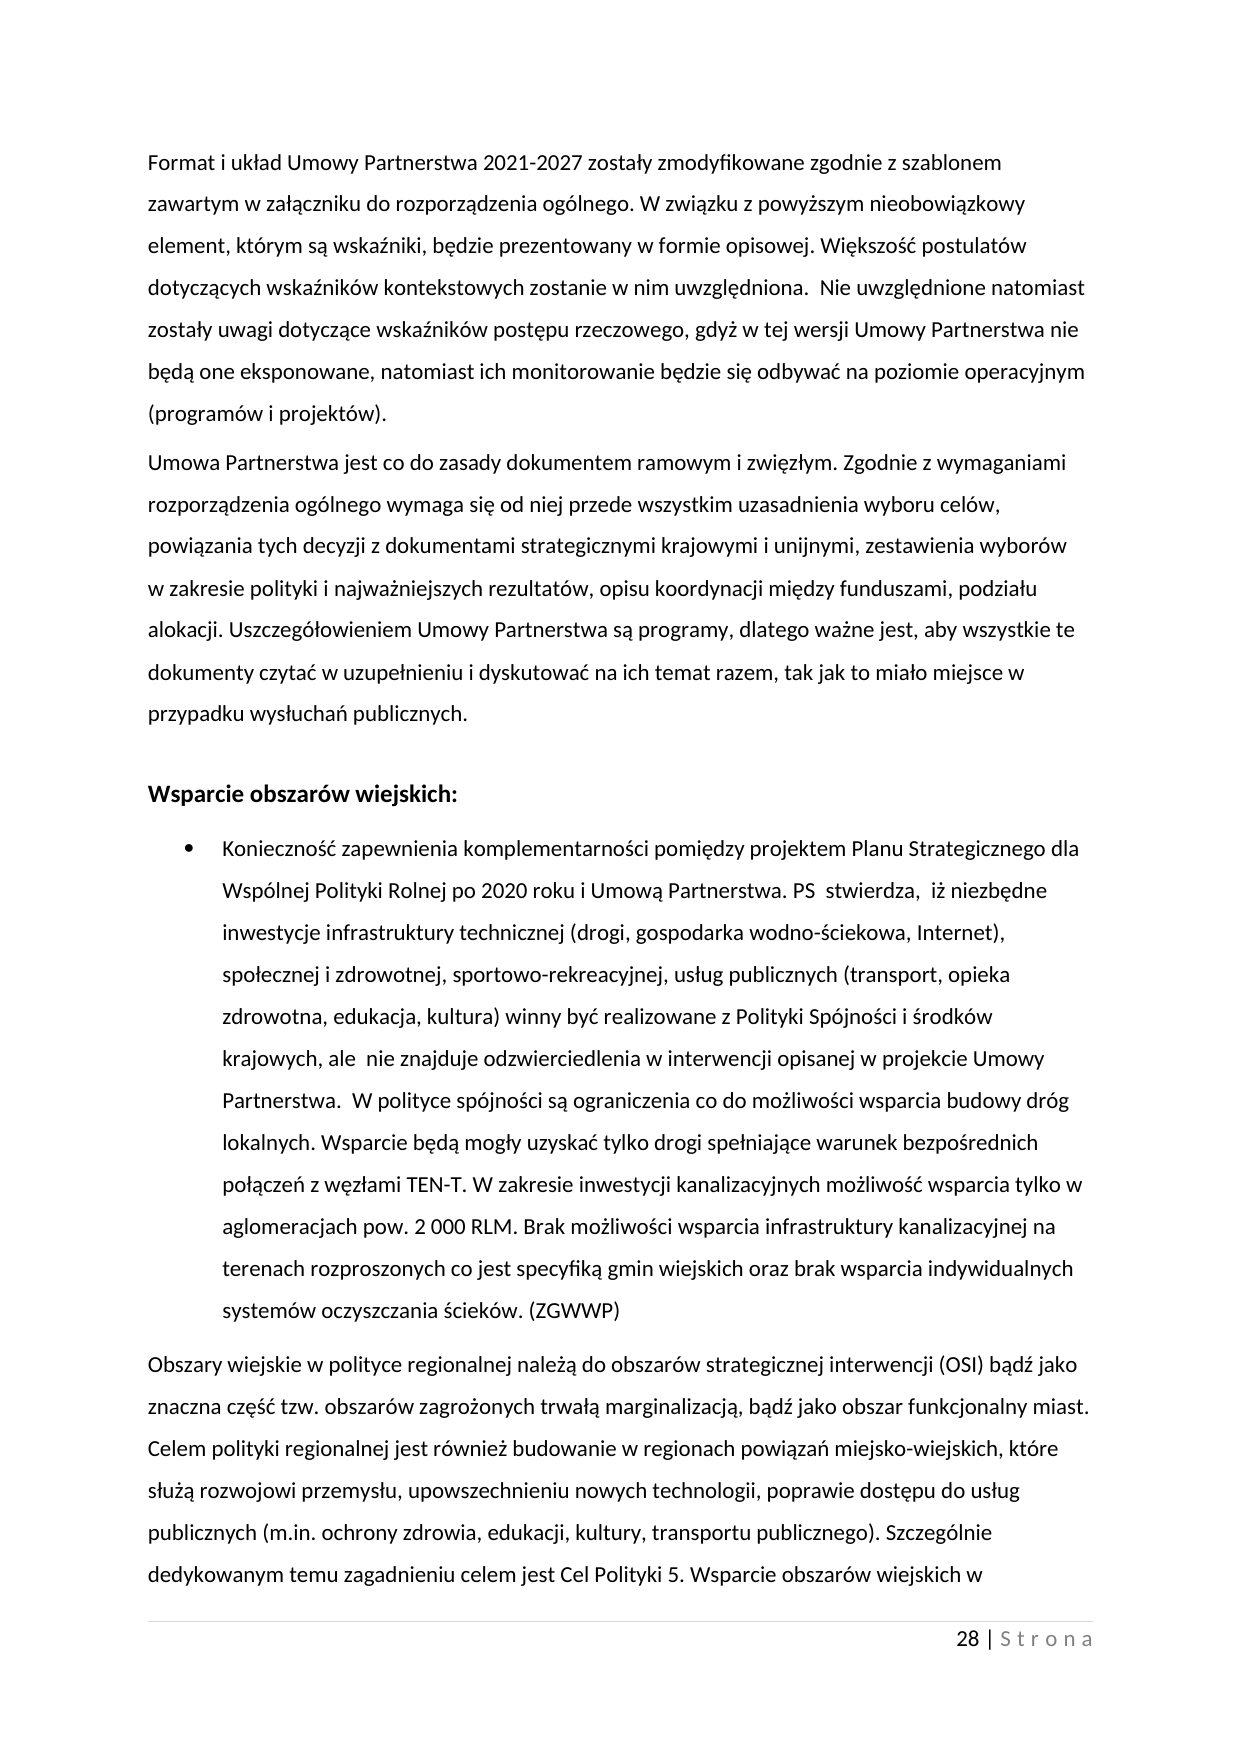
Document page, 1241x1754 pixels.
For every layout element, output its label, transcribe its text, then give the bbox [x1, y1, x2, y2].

text Wsparcie obszarów wiejskich: [148, 778, 1093, 809]
list Konieczność zapewnienia komplementarności pomiędzy projektem Planu Strategicznego dla Wspólnej Polityki Rolnej po 2020 roku i Umową Partnerstwa. PS stwierdza, iż niezbędne inwestycje infrastruktury technicznej (drogi, gospodarka wodno-ściekowa, Internet), społecznej i zdrowotnej, sportowo-rekreacyjnej, usług publicznych (transport, opieka zdrowotna, edukacja, kultura) winny być realizowane z Polityki Spójności i środków krajowych, ale nie znajduje odzwierciedlenia w interwencji opisanej w projekcie Umowy Partnerstwa. W polityce spójności są ograniczenia co do możliwości wsparcia budowy dróg lokalnych. Wsparcie będą mogły uzyskać tylko drogi spełniające warunek bezpośrednich połączeń z węzłami TEN-T. W zakresie inwestycji kanalizacyjnych możliwość wsparcia tylko w aglomeracjach pow. 2 000 RLM. Brak możliwości wsparcia infrastruktury kanalizacyjnej na terenach rozproszonych co jest specyfiką gmin wiejskich oraz brak wsparcia indywidualnych systemów oczyszczania ścieków. (ZGWWP) [185, 834, 1093, 1324]
text Umowa Partnerstwa jest co do zasady dokumentem ramowym i zwięzłym. Zgodnie z wymaganiami rozporządzenia ogólnego wymaga się od niej przede wszystkim uzasadnienia wyboru celów, powiązania tych decyzji z dokumentami strategicznymi krajowymi i unijnymi, zestawienia wyborów w zakresie polityki i najważniejszych rezultatów, opisu koordynacji między funduszami, podziału alokacji. Uszczegółowieniem Umowy Partnerstwa są programy, dlatego ważne jest, aby wszystkie te dokumenty czytać w uzupełnieniu i dyskutować na ich temat razem, tak jak to miało miejsce w przypadku wysłuchań publicznych. [148, 448, 1093, 728]
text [148, 1350, 1093, 1588]
text Format i układ Umowy Partnerstwa 2021-2027 zostały zmodyfikowane zgodnie z szablonem zawartym w załączniku do rozporządzenia ogólnego. W związku z powyższym nieobowiązkowy element, którym są wskaźniki, będzie prezentowany w formie opisowej. Większość postulatów dotyczących wskaźników kontekstowych zostanie w nim uwzględniona. Nie uwzględnione natomiast zostały uwagi dotyczące wskaźników postępu rzeczowego, gdyż w tej wersji Umowy Partnerstwa nie będą one eksponowane, natomiast ich monitorowanie będzie się odbywać na poziomie operacyjnym (programów i projektów). [148, 148, 1093, 427]
